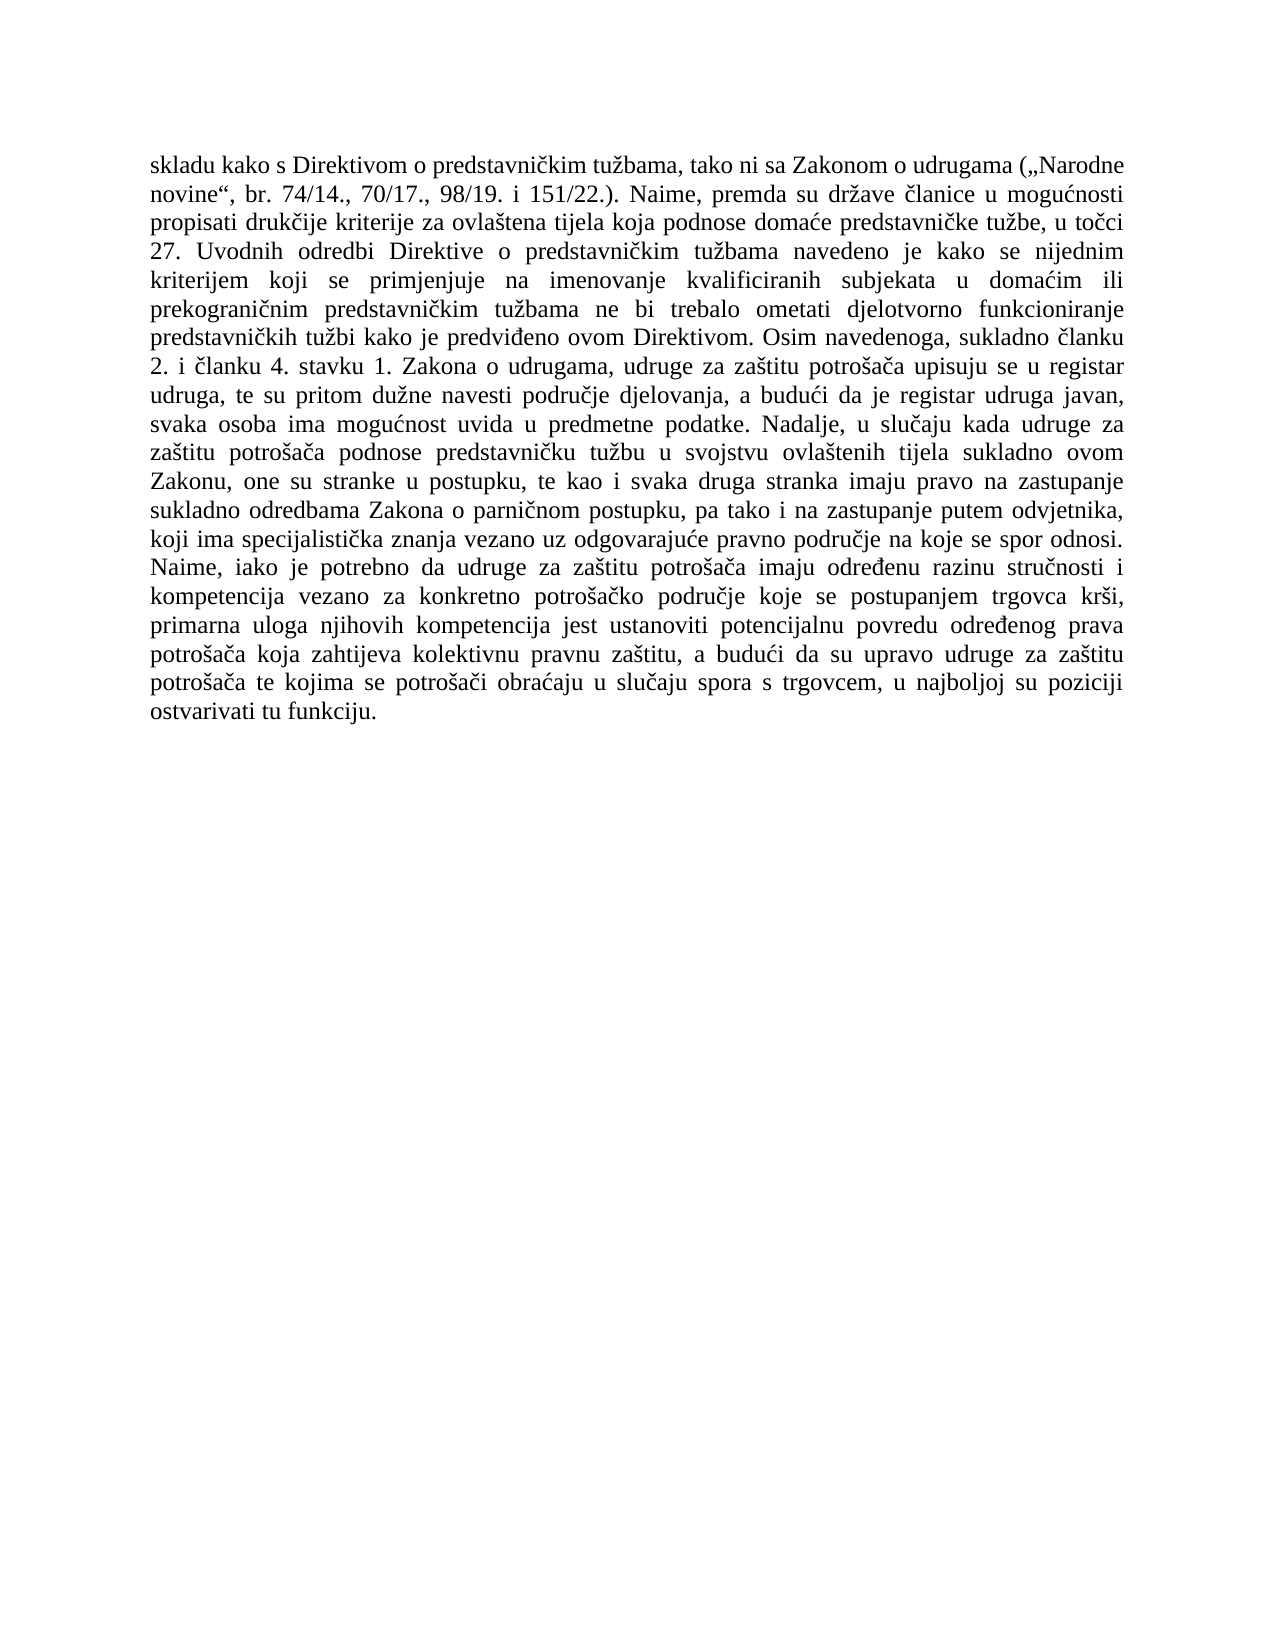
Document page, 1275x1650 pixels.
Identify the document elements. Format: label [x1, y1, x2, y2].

text [150, 150, 1125, 725]
